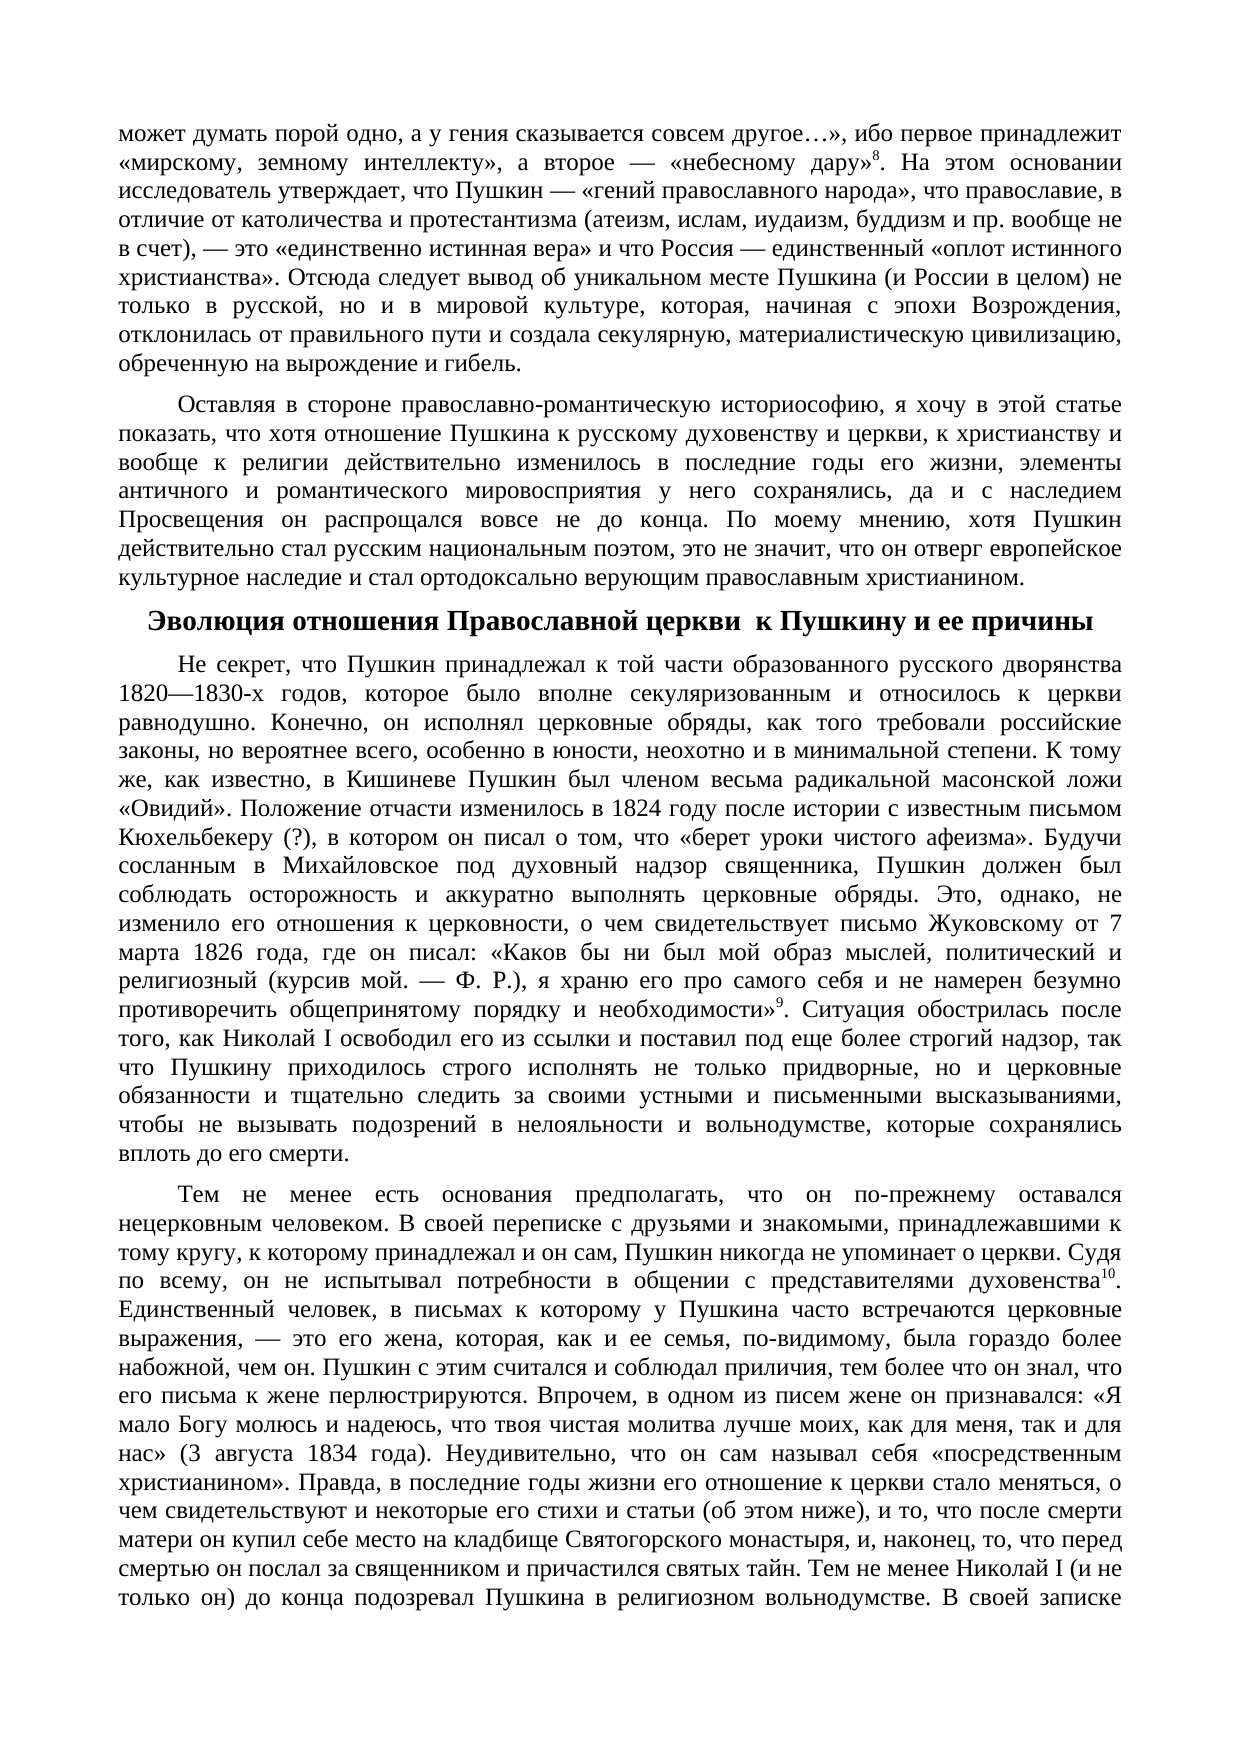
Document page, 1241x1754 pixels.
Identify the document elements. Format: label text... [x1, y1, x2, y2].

text Не секрет, что Пушкин принадлежал к той части образованного русского дворянства 1820—1830-х годов, которое было вполне секуляризованным и относилось к церкви равнодушно. Конечно, он исполнял церковные обряды, как того требовали российские законы, но вероятнее всего, особенно в юности, неохотно и в минимальной степени. К тому же, как известно, в Кишиневе Пушкин был членом весьма радикальной масонской ложи «Овидий». Положение отчасти изменилось в 1824 году после истории с известным письмом Кюхельбекеру (?), в котором он писал о том, что «берет уроки чистого афеизма». Будучи сосланным в Михайловское под духовный надзор священника, Пушкин должен был соблюдать осторожность и аккуратно выполнять церковные обряды. Это, однако, не изменило его отношения к церковности, о чем свидетельствует письмо Жуковскому от 7 марта 1826 года, где он писал: «Каков бы ни был мой образ мыслей, политический и религиозный (курсив мой. — Ф. Р.), я храню его про самого себя и не намерен безумно противоречить общепринятому порядку и необходимости»9. Ситуация обострилась после того, как Николай I освободил его из ссылки и поставил под еще более строгий надзор, так что Пушкину приходилось строго исполнять не только придворные, но и церковные обязанности и тщательно следить за своими устными и письменными высказываниями, чтобы не вызывать подозрений в нелояльности и вольнодумстве, которые сохранялись вплоть до его смерти. [118, 649, 1122, 1167]
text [118, 1179, 1122, 1610]
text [118, 118, 1122, 377]
text Эволюция отношения Православной церкви к Пушкину и ее причины [118, 603, 1122, 637]
text Оставляя в стороне православно-романтическую историософию, я хочу в этой статье показать, что хотя отношениe Пушкинa к русскому духовенству и церкви, к христианству и вообще к религии действительно изменилось в последние годы его жизни, элементы античного и романтического мировосприятия у него сохранялись, да и с наследием Просвещения он распрощался вовсе не до конца. По моему мнению, хотя Пушкин действительно стал русским национальным поэтом, это не значит, что он отверг европейское культурное наследие и стал ортодоксально верующим православным христианином. [118, 389, 1122, 591]
